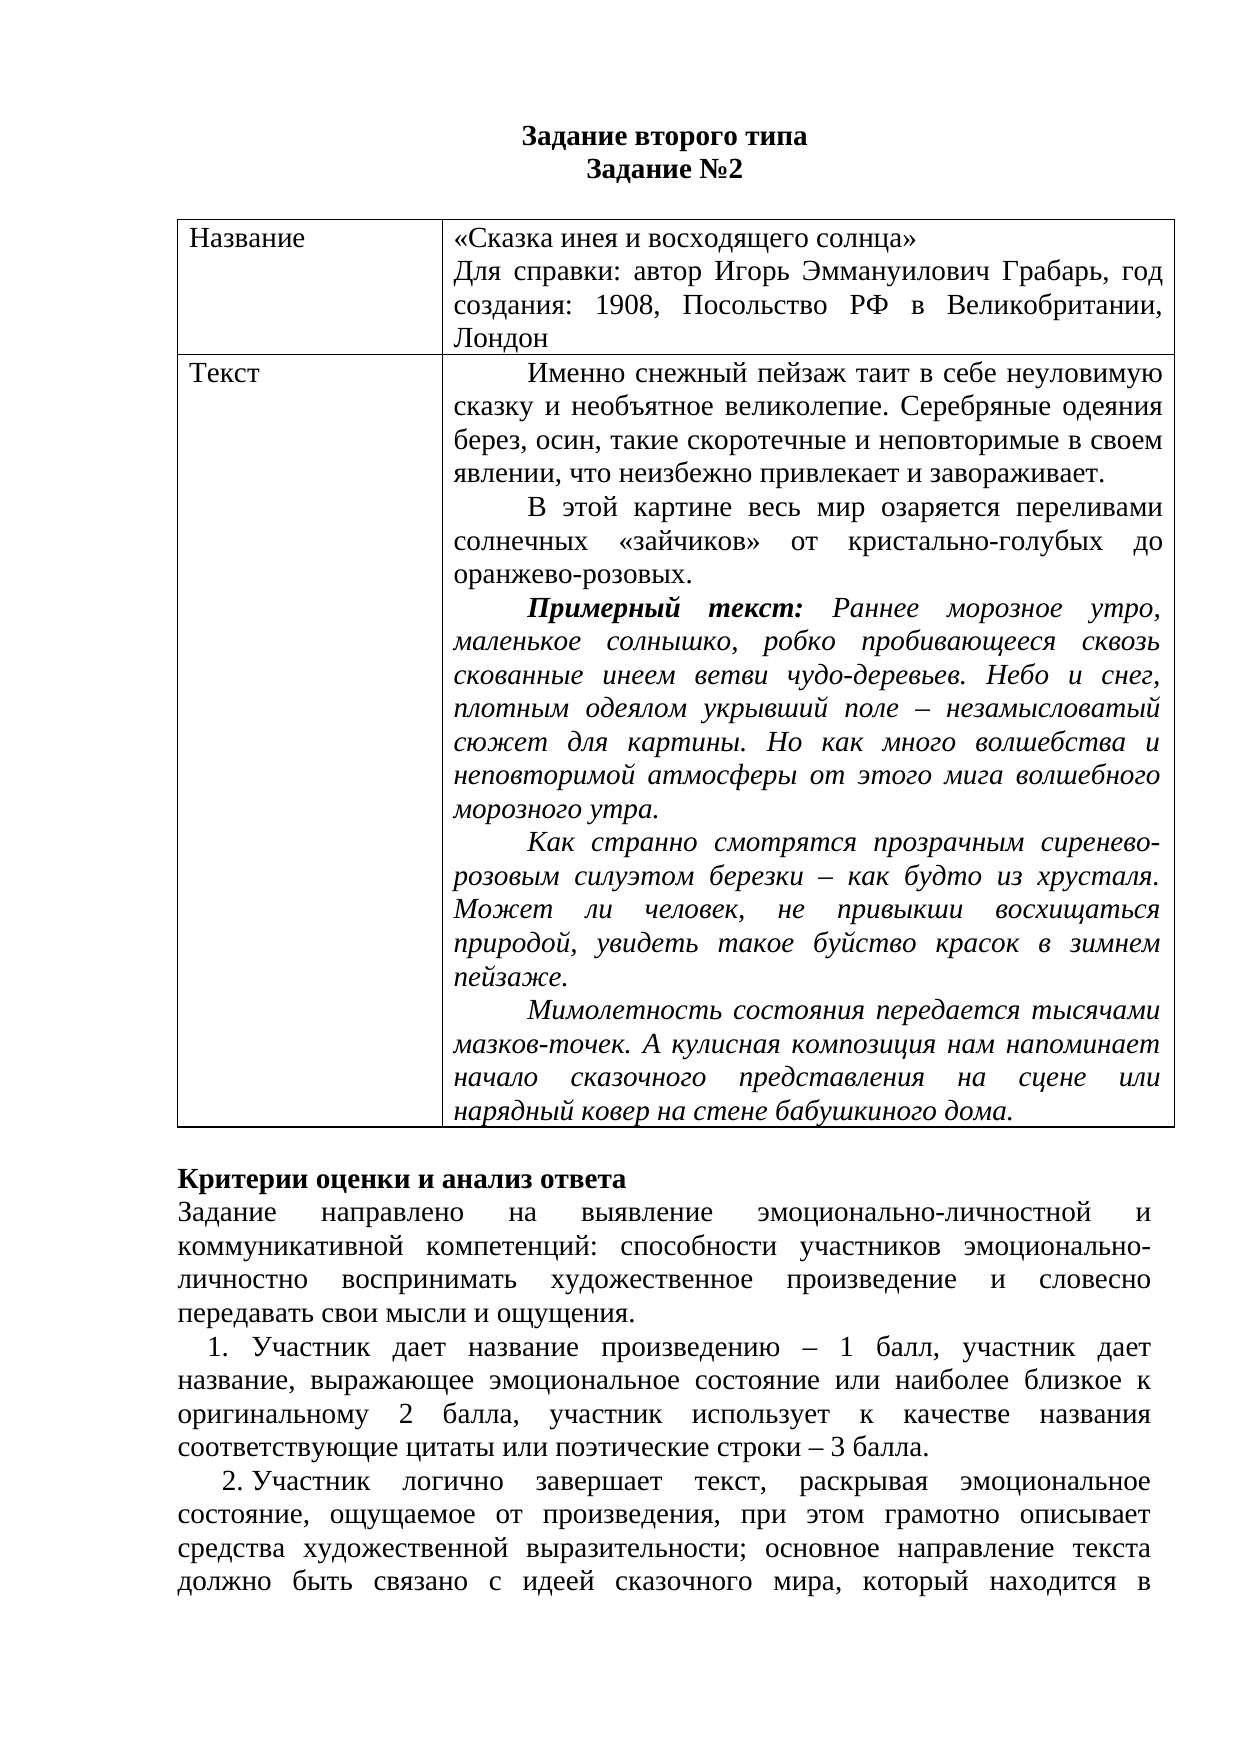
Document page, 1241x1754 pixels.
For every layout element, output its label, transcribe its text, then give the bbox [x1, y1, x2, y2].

text Критерии оценки и анализ ответа [177, 1161, 1152, 1194]
text Задание №2 [177, 152, 1152, 185]
table_cell Именно снежный пейзаж таит в себе неуловимую сказку и необъятное великолепие. Серебряные одеяния берез, осин, такие скоротечные и неповторимые в своем явлении, что неизбежно привлекает и завораживает. В этой картине весь мир озаряется переливами солнечных «зайчиков» от кристально-голубых до оранжево-розовых. Примерный текст: Раннее морозное утро, маленькое солнышко, робко пробивающееся сквозь скованные инеем ветви чудо-деревьев. Небо и снег, плотным одеялом укрывший поле – незамысловатый сюжет для картины. Но как много волшебства и неповторимой атмосферы от этого мига волшебного морозного утра. Как странно смотрятся прозрачным сиренево-розовым силуэтом березки – как будто из хрусталя. Может ли человек, не привыкши восхищаться природой, увидеть такое буйство красок в зимнем пейзаже. Мимолетность состояния передается тысячами мазков-точек. А кулисная композиция нам напоминает начало сказочного представления на сцене или нарядный ковер на стене бабушкиного дома. [443, 355, 1174, 1126]
text Задание направлено на выявление эмоционально-личностной и коммуникативной компетенций: способности участников эмоционально-личностно воспринимать художественное произведение и словесно передавать свои мысли и ощущения. [177, 1194, 1152, 1329]
table_header Название [178, 220, 442, 354]
text Задание второго типа [177, 118, 1152, 152]
list Участник дает название произведению – 1 балл, участник дает название, выражающее эмоциональное состояние или наиболее близкое к оригинальному 2 балла, участник использует к качестве названия соответствующие цитаты или поэтические строки – 3 балла. [177, 1329, 1152, 1463]
table_header «Сказка инея и восходящего солнца» Для справки: автор Игорь Эммануилович Грабарь, год создания: 1908, Посольство РФ в Великобритании, Лондон [443, 220, 1174, 354]
table_cell Текст [178, 355, 442, 1126]
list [177, 1463, 1152, 1597]
